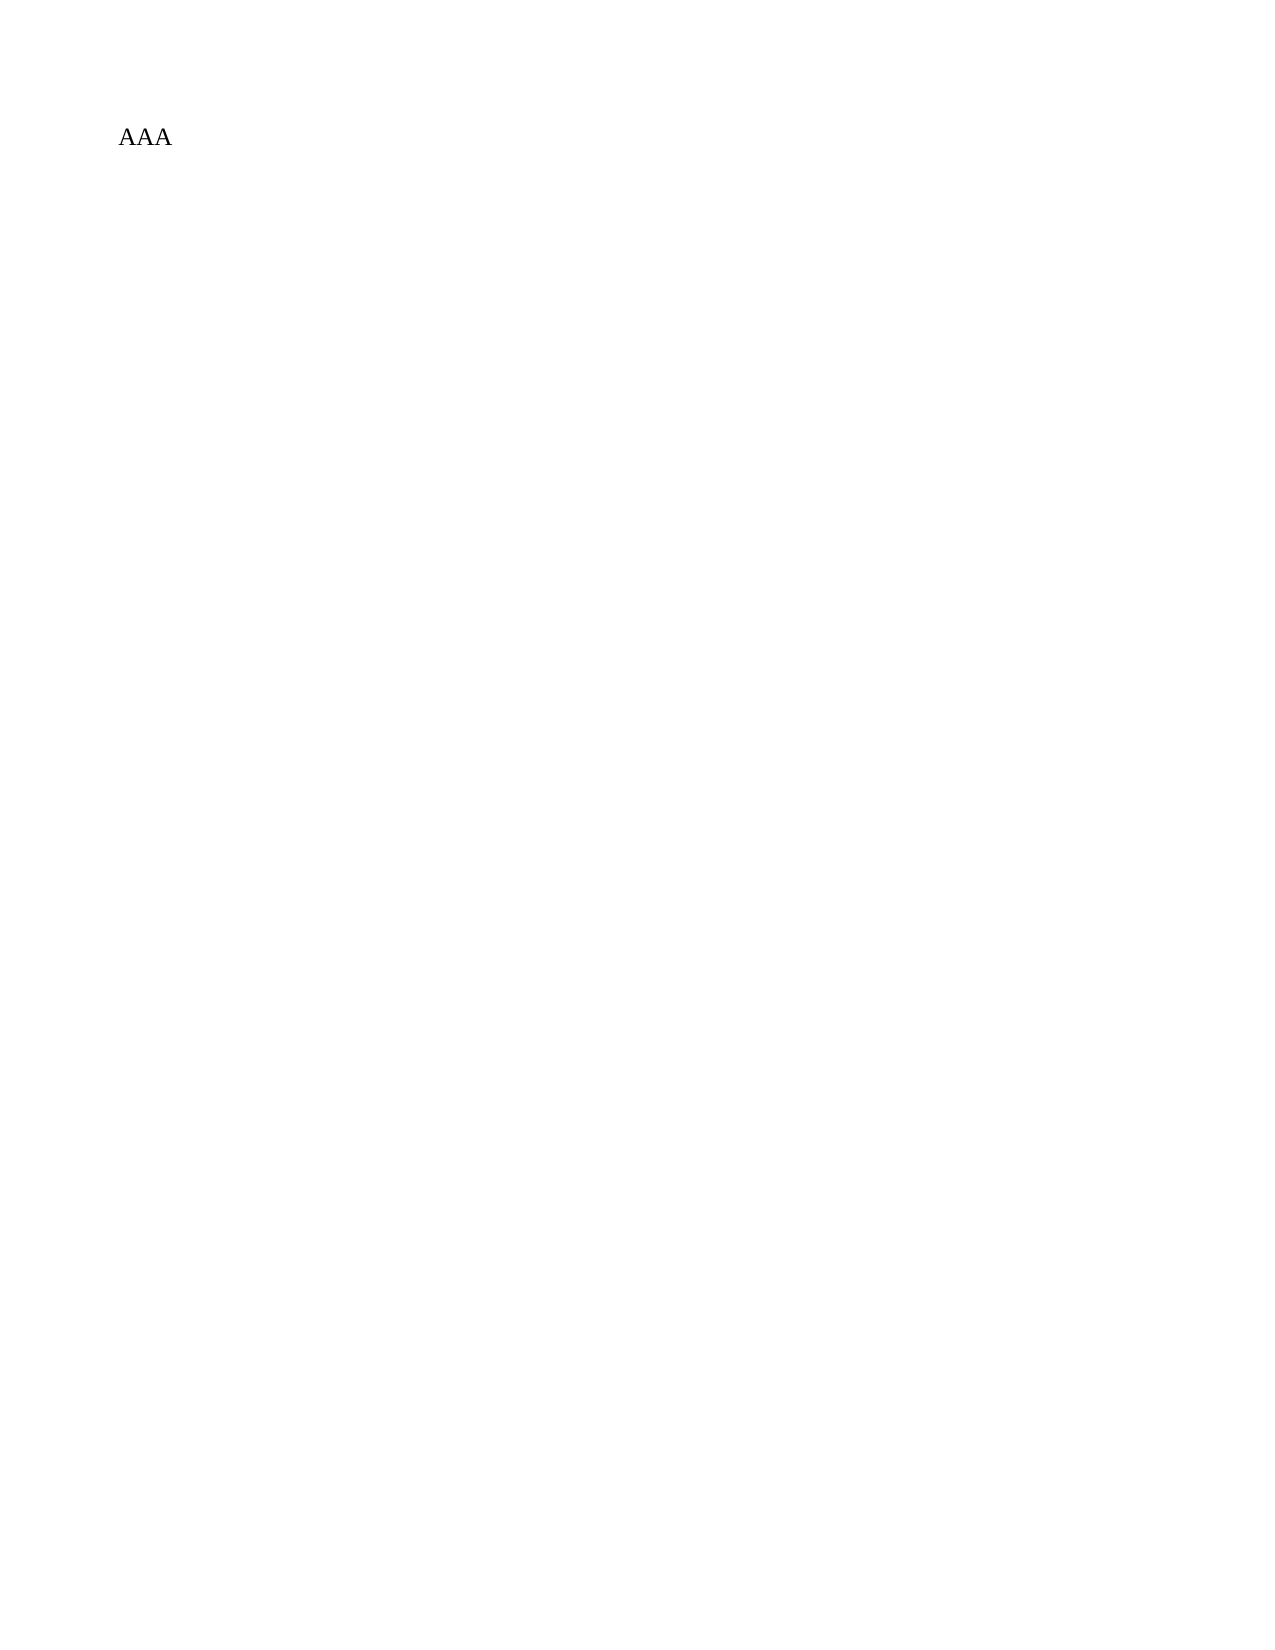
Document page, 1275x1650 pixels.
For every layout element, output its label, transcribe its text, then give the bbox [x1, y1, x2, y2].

text AAA [118, 59, 1216, 150]
